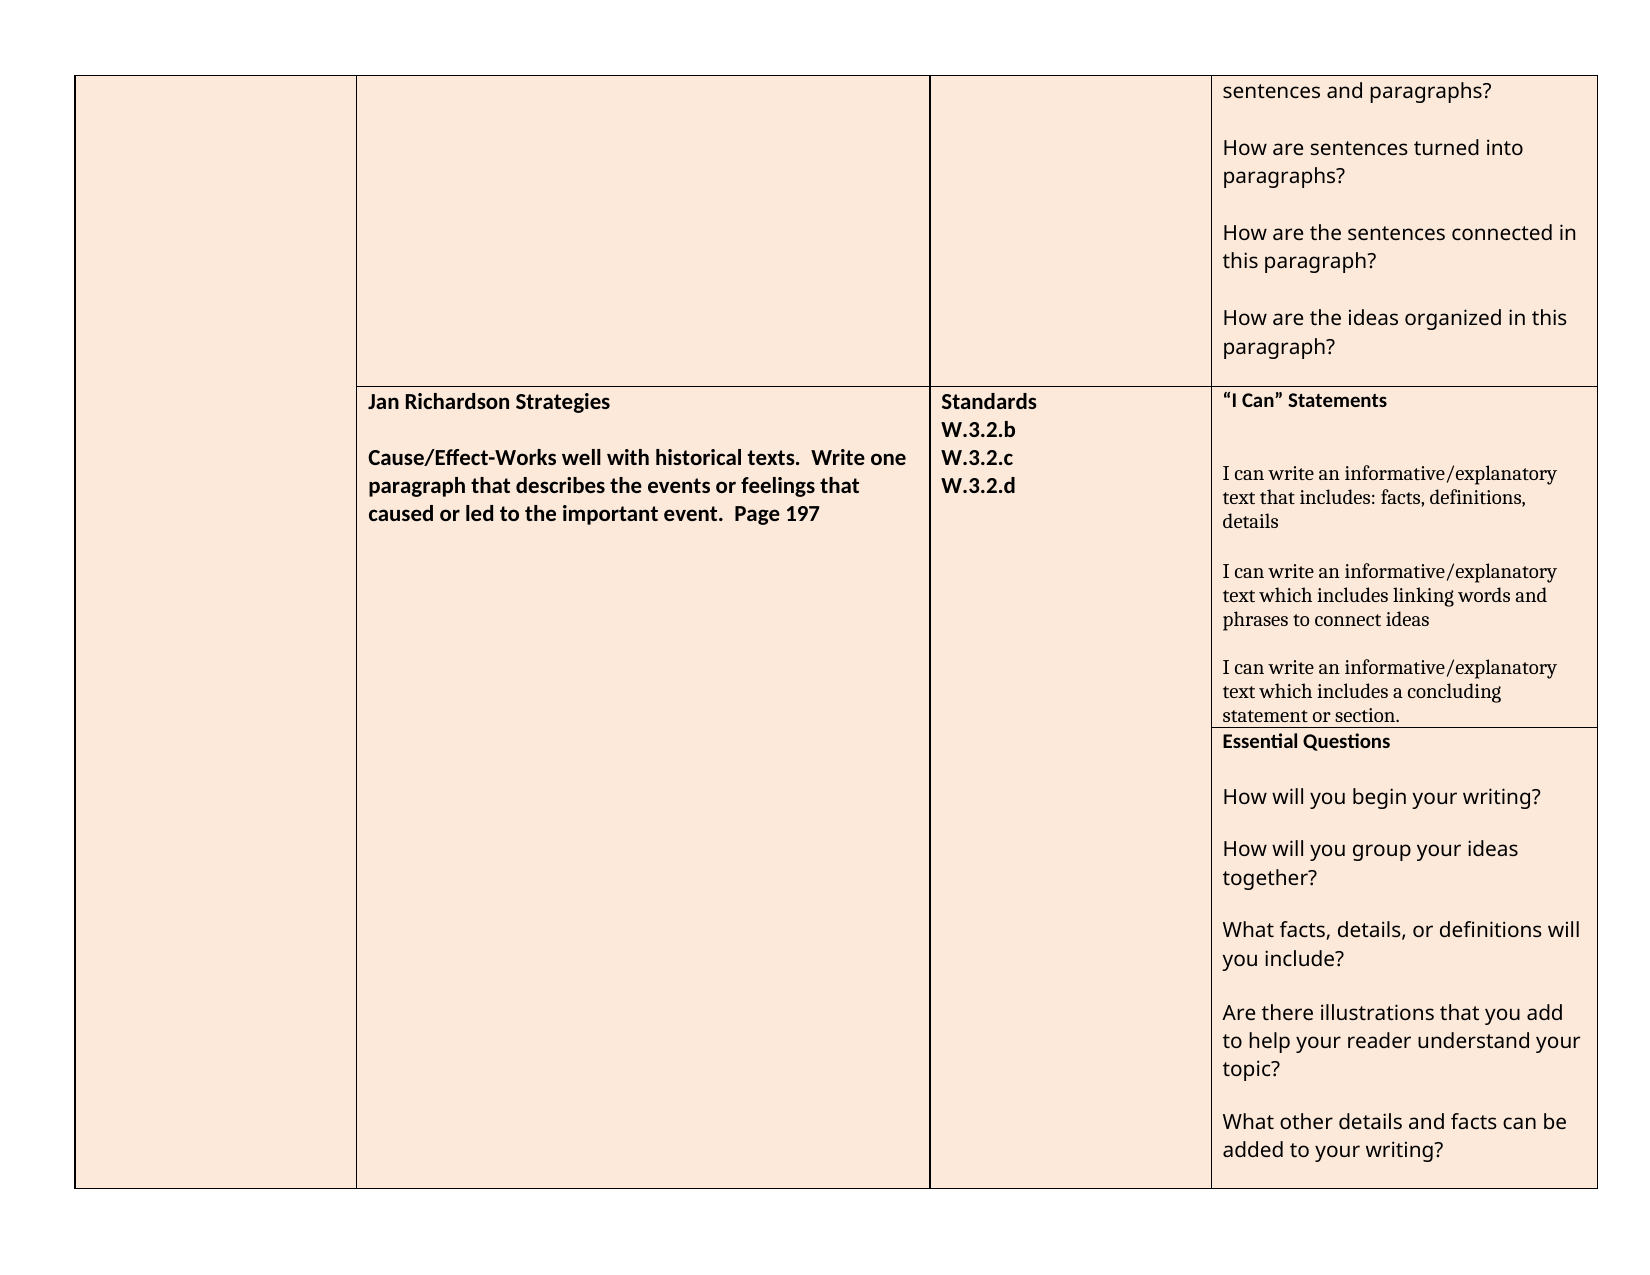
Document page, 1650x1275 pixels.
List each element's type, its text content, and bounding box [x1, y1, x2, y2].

table_cell Jan Richardson Strategies Cause/Effect-Works well with historical texts. Write one paragraph that describes the events or feelings that caused or led to the important event. Page 197 [357, 387, 929, 1188]
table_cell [1212, 76, 1597, 386]
table_cell Standards W.3.2.b W.3.2.c W.3.2.d [931, 387, 1211, 1188]
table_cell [1212, 728, 1597, 1188]
table_cell “I Can” Statements I can write an informative/explanatory text that includes: facts, definitions, details I can write an informative/explanatory text which includes linking words and phrases to connect ideas I can write an informative/explanatory text which includes a concluding statement or section. [1212, 387, 1597, 727]
